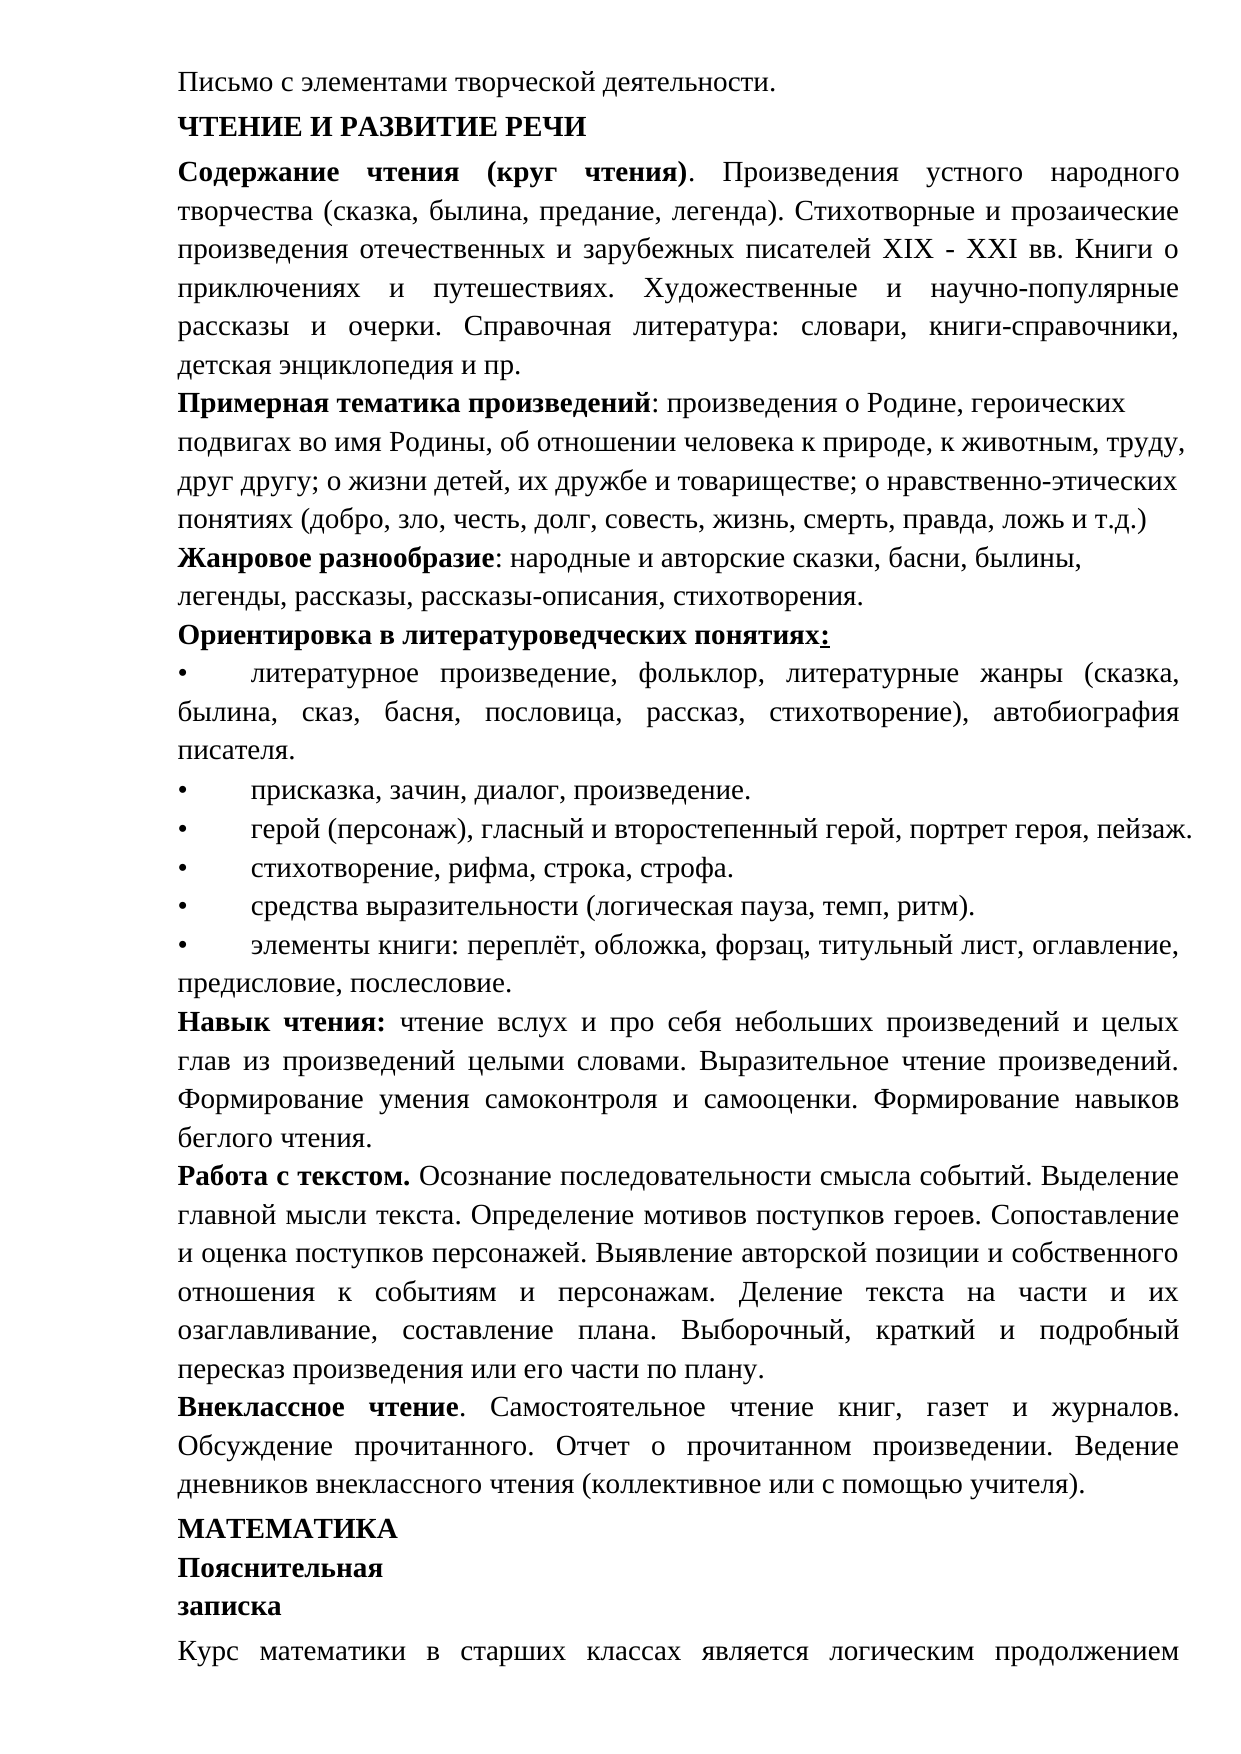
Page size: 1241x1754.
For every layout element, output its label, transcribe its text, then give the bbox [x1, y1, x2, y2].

text Примерная тематика произведений: произведения о Родине, героических подвигах во имя Родины, об отношении человека к природе, к животным, труду, друг другу; о жизни детей, их дружбе и товариществе; о нравственно-этических понятиях (добро, зло, честь, долг, совесть, жизнь, смерть, правда, ложь и т.д.) Жанровое разнообразие: народные и авторские сказки, басни, былины, легенды, рассказы, рассказы-описания, стихотворения. [177, 382, 1194, 613]
text Внеклассное чтение. Самостоятельное чтение книг, газет и журналов. Обсуждение прочитанного. Отчет о прочитанном произведении. Ведение дневников внеклассного чтения (коллективное или с помощью учителя). [177, 1386, 1180, 1502]
list герой (персонаж), гласный и второстепенный герой, портрет героя, пейзаж. [177, 807, 1194, 846]
text Ориентировка в литературоведческих понятиях: [177, 613, 1194, 652]
text МАТЕМАТИКА Пояснительная записка [177, 1508, 492, 1623]
text Содержание чтения (круг чтения). Произведения устного народного творчества (сказка, былина, предание, легенда). Стихотворные и прозаические произведения отечественных и зарубежных писателей XIX - XXI вв. Книги о приключениях и путешествиях. Художественные и научно-популярные рассказы и очерки. Справочная литература: словари, книги-справочники, детская энциклопедия и пр. [177, 151, 1180, 382]
list элементы книги: переплёт, обложка, форзац, титульный лист, оглавление, предисловие, послесловие. [177, 923, 1180, 1001]
list присказка, зачин, диалог, произведение. [177, 767, 1194, 807]
text Навык чтения: чтение вслух и про себя небольших произведений и целых глав из произведений целыми словами. Выразительное чтение произведений. Формирование умения самоконтроля и самооценки. Формирование навыков беглого чтения. [177, 1001, 1180, 1155]
text ЧТЕНИЕ И РАЗВИТИЕ РЕЧИ [177, 113, 1194, 142]
list стихотворение, рифма, строка, строфа. [177, 846, 1194, 885]
list средства выразительности (логическая пауза, темп, ритм). [177, 885, 1194, 923]
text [177, 1630, 1180, 1668]
text Письмо с элементами творческой деятельности. [177, 61, 1194, 99]
text Работа с текстом. Осознание последовательности смысла событий. Выделение главной мысли текста. Определение мотивов поступков героев. Сопоставление и оценка поступков персонажей. Выявление авторской позиции и собственного отношения к событиям и персонажам. Деление текста на части и их озаглавливание, составление плана. Выборочный, краткий и подробный пересказ произведения или его части по плану. [177, 1155, 1180, 1386]
list литературное произведение, фольклор, литературные жанры (сказка, былина, сказ, басня, пословица, рассказ, стихотворение), автобиография писателя. [177, 652, 1180, 767]
